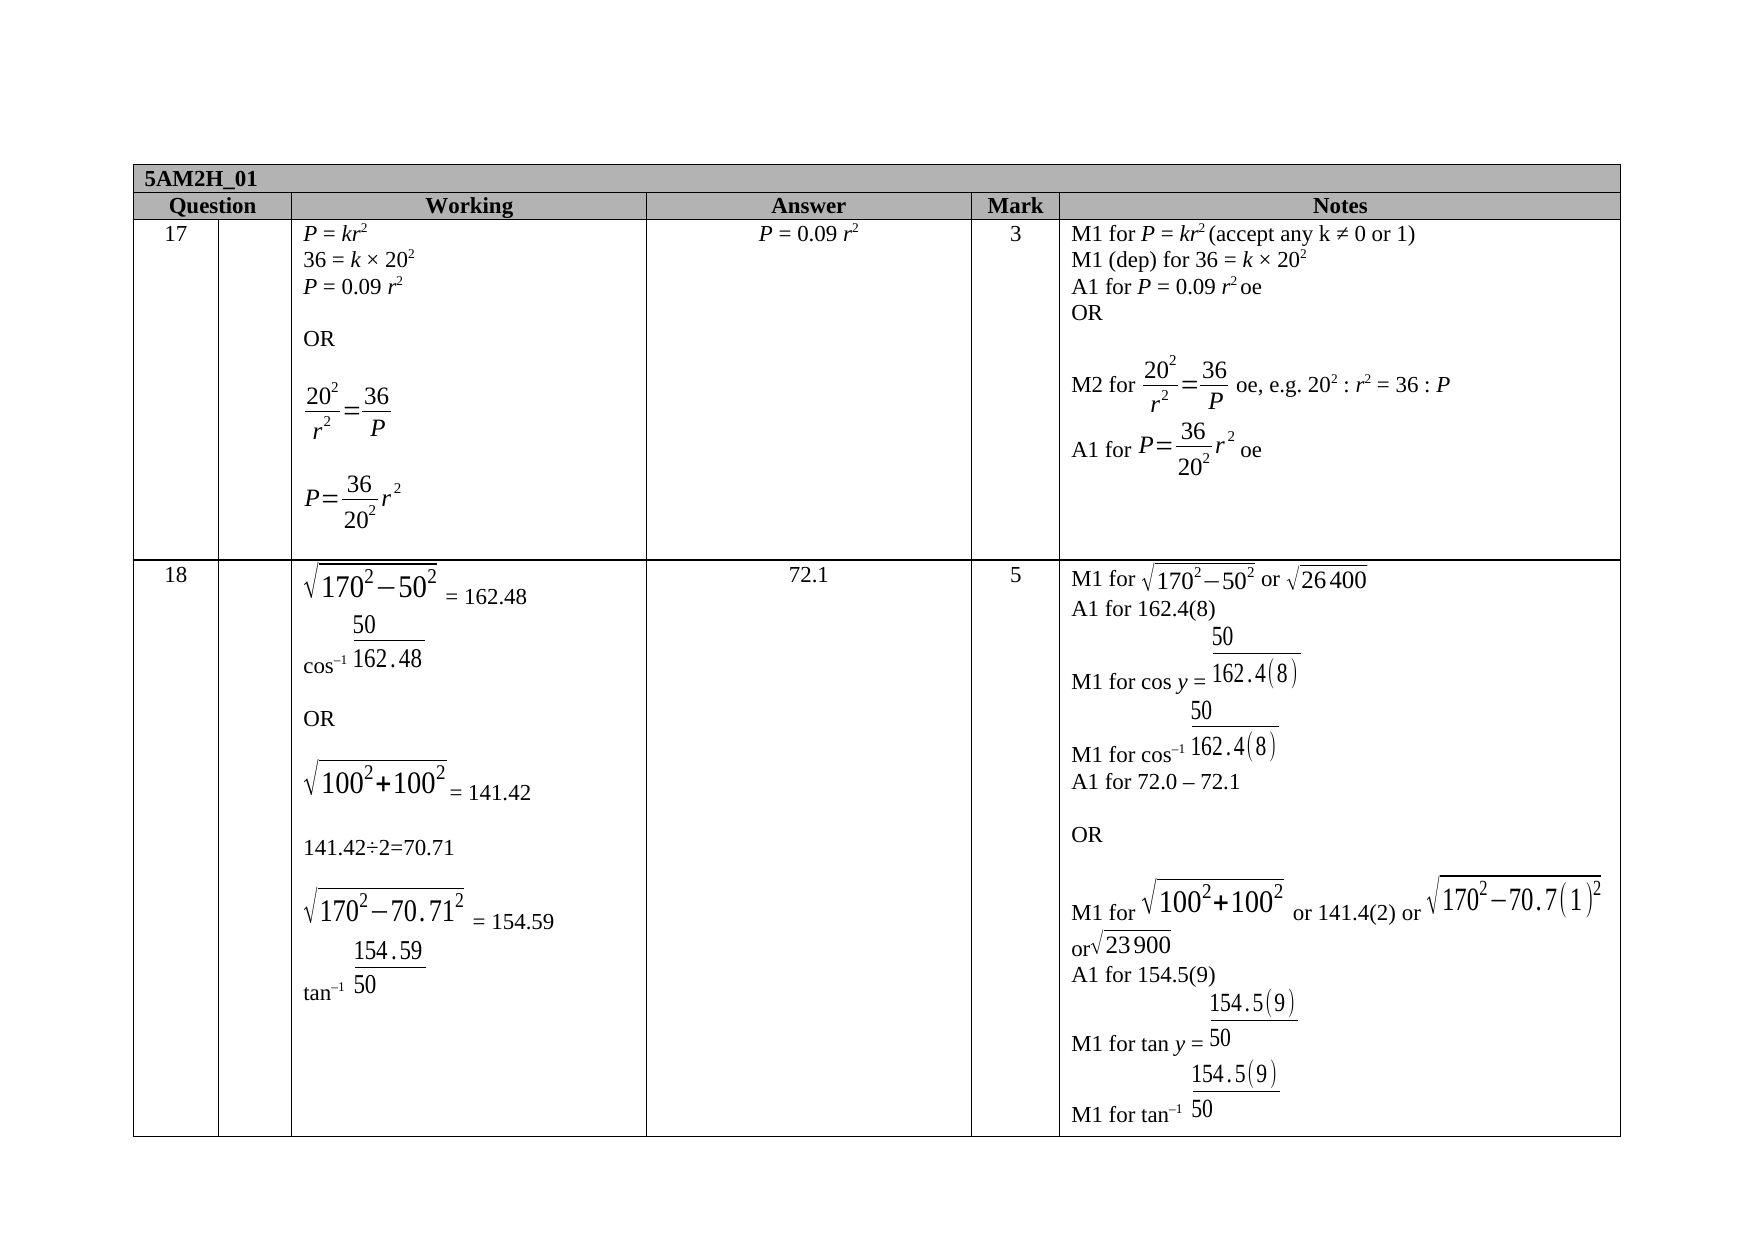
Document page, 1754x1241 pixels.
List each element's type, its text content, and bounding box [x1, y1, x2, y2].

table_cell Answer [647, 193, 971, 219]
table_cell Notes [1060, 193, 1620, 219]
table_header 3 [972, 220, 1059, 559]
table_header P = 0.09 r2 [647, 220, 971, 559]
table_header [219, 220, 291, 559]
table_header 18 [134, 561, 218, 1136]
table_header 5 [972, 561, 1059, 1136]
table_header 72.1 [647, 561, 971, 1136]
table_header P = kr2 36 = k × 202 P = 0.09 r2 OR [292, 220, 646, 559]
table_cell Working [292, 193, 646, 219]
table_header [1060, 561, 1620, 1136]
table_header [219, 561, 291, 1136]
table_cell Mark [972, 193, 1059, 219]
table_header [292, 561, 646, 1136]
table_cell Question [134, 193, 291, 219]
table_header 17 [134, 220, 218, 559]
table_header 5AM2H_01 [134, 165, 1620, 192]
table_header M1 for P = kr2 (accept any k ≠ 0 or 1) M1 (dep) for 36 = k × 202 A1 for P = 0.09 r2 oe OR M2 for oe, e.g. 202 : r2 = 36 : P A1 for oe [1060, 220, 1620, 559]
